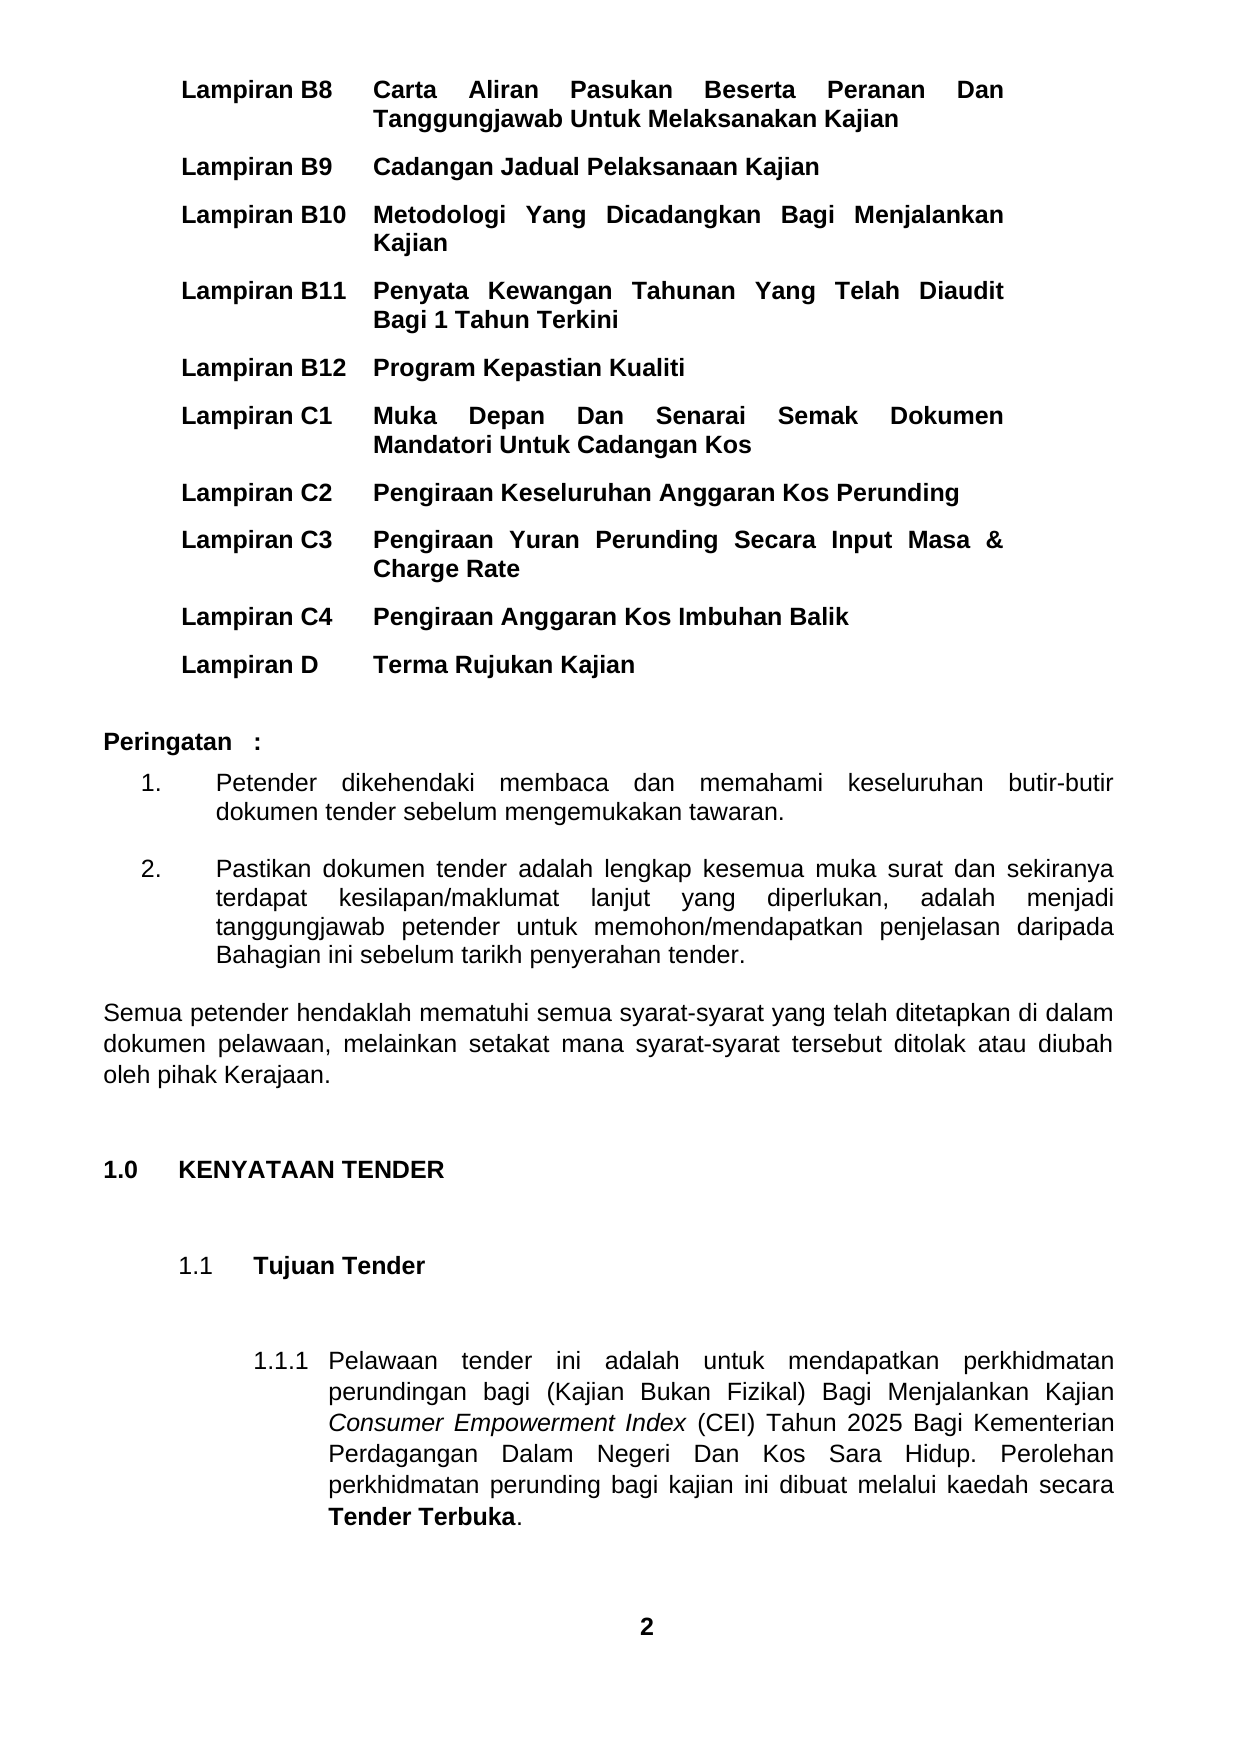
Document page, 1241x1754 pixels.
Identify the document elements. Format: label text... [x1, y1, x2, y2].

table_cell Pengiraan Anggaran Kos Imbuhan Balik [362, 602, 1016, 650]
table_cell Pengiraan Keseluruhan Anggaran Kos Perunding [362, 478, 1016, 525]
list KENYATAAN TENDER [103, 1155, 1115, 1184]
table_cell Lampiran B9 [170, 152, 362, 199]
text Peringatan : [103, 727, 1115, 755]
table_cell Terma Rujukan Kajian [362, 650, 1016, 698]
table_cell Metodologi Yang Dicadangkan Bagi Menjalankan Kajian [362, 200, 1016, 276]
table_cell Penyata Kewangan Tahunan Yang Telah Diaudit Bagi 1 Tahun Terkini [362, 276, 1016, 353]
table_cell Muka Depan Dan Senarai Semak Dokumen Mandatori Untuk Cadangan Kos [362, 401, 1016, 477]
table_cell Lampiran D [170, 650, 362, 698]
table_cell Pengiraan Yuran Perunding Secara Input Masa & Charge Rate [362, 525, 1016, 602]
table_cell Lampiran C2 [170, 478, 362, 525]
table_cell Lampiran C3 [170, 525, 362, 602]
table_cell Lampiran B12 [170, 353, 362, 401]
table_cell Cadangan Jadual Pelaksanaan Kajian [362, 152, 1016, 199]
text Semua petender hendaklah mematuhi semua syarat-syarat yang telah ditetapkan di dalam dokumen pelawaan, melainkan setakat mana syarat-syarat tersebut ditolak atau diubah oleh pihak Kerajaan. [103, 998, 1115, 1089]
table_cell Program Kepastian Kualiti [362, 353, 1016, 401]
table_cell Lampiran B11 [170, 276, 362, 353]
table_cell Lampiran B10 [170, 200, 362, 276]
list Petender dikehendaki membaca dan memahami keseluruhan butir-butir dokumen tender sebelum mengemukakan tawaran. [141, 768, 1115, 825]
table_cell Carta Aliran Pasukan Beserta Peranan Dan Tanggungjawab Untuk Melaksanakan Kajian [362, 75, 1016, 152]
list Pastikan dokumen tender adalah lengkap kesemua muka surat dan sekiranya terdapat kesilapan/maklumat lanjut yang diperlukan, adalah menjadi tanggungjawab petender untuk memohon/mendapatkan penjelasan daripada Bahagian ini sebelum tarikh penyerahan tender. [141, 854, 1115, 969]
table_cell Lampiran C1 [170, 401, 362, 477]
list Pelawaan tender ini adalah untuk mendapatkan perkhidmatan perundingan bagi (Kajian Bukan Fizikal) Bagi Menjalankan Kajian Consumer Empowerment Index (CEI) Tahun 2025 Bagi Kementerian Perdagangan Dalam Negeri Dan Kos Sara Hidup. Perolehan perkhidmatan perunding bagi kajian ini dibuat melalui kaedah secara Tender Terbuka. [253, 1346, 1115, 1530]
list Tujuan Tender [178, 1251, 1115, 1279]
table_cell Lampiran B8 [170, 75, 362, 152]
table_cell Lampiran C4 [170, 602, 362, 650]
